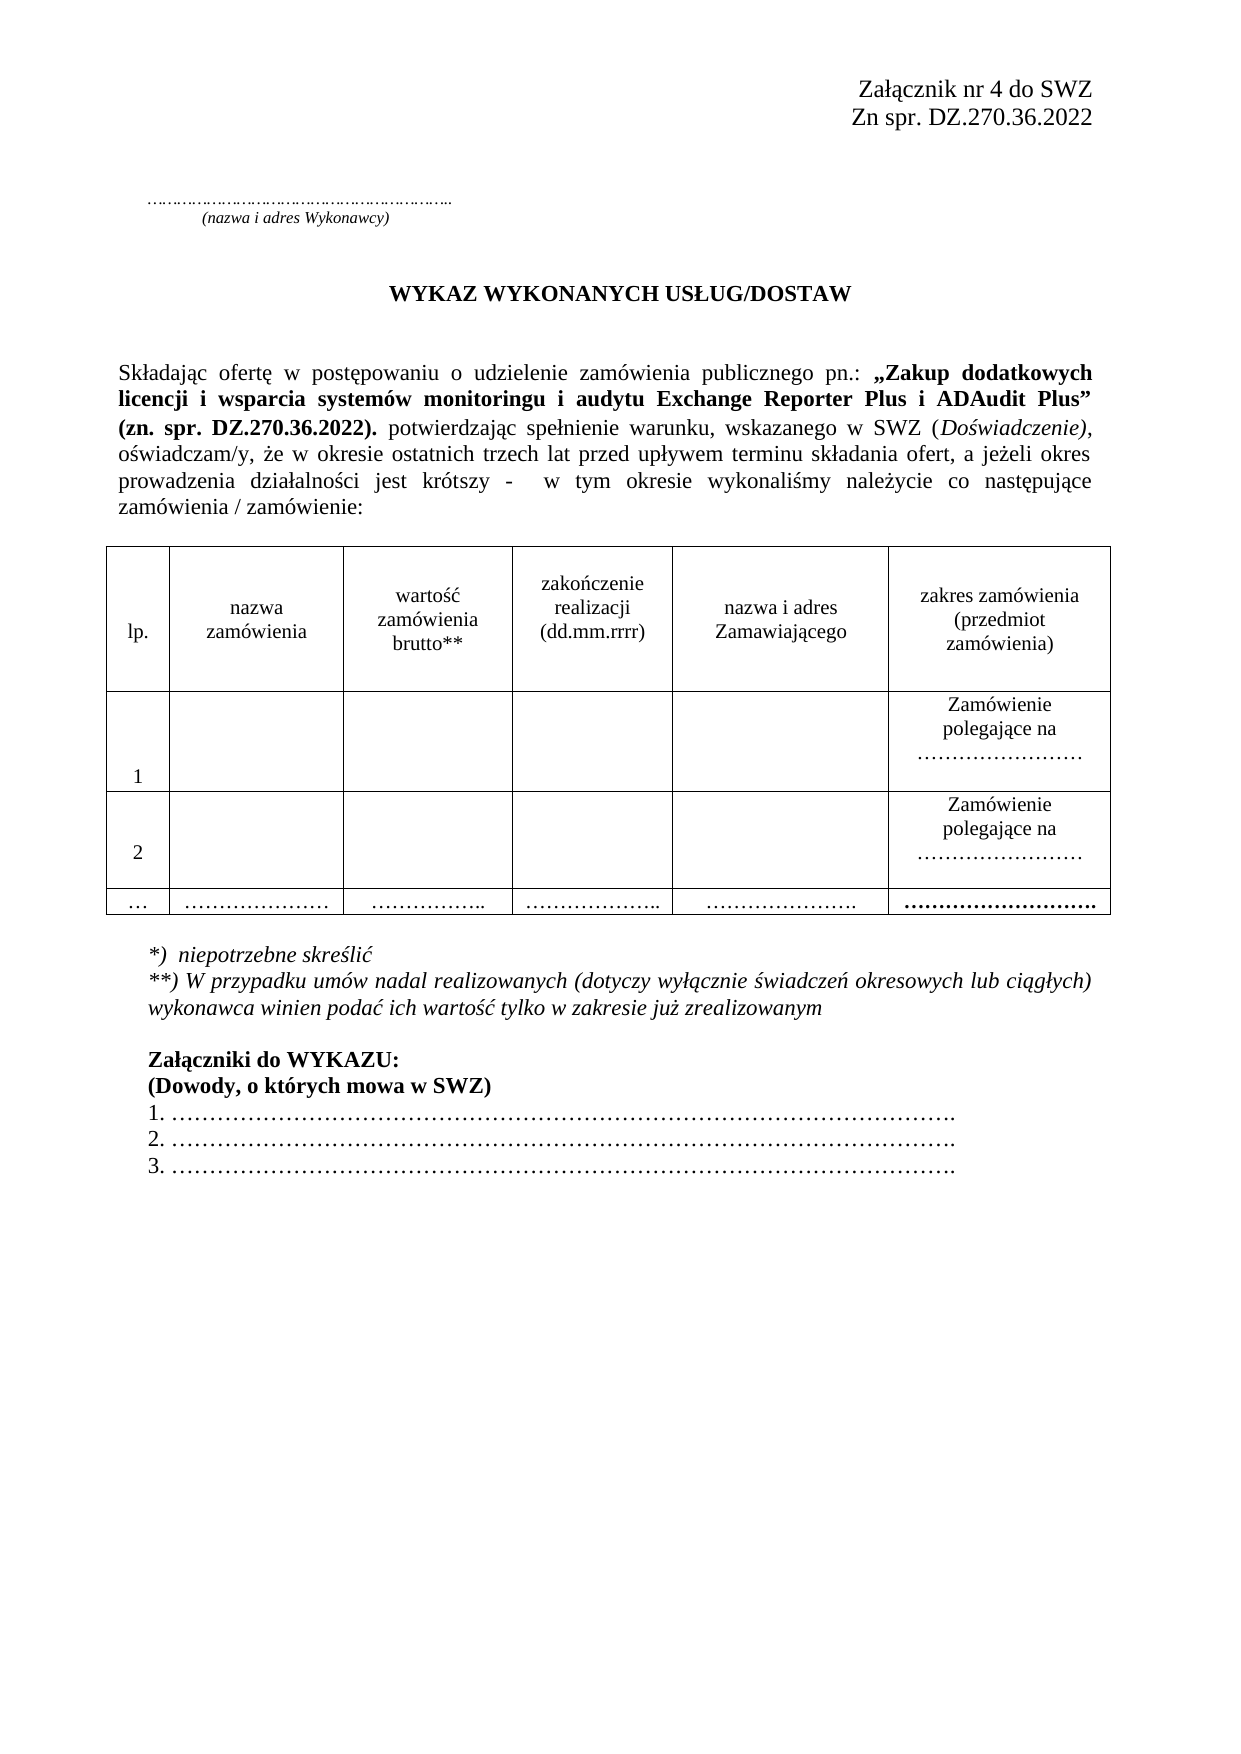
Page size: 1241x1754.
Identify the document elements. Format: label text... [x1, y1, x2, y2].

text **) W przypadku umów nadal realizowanych (dotyczy wyłącznie świadczeń okresowych lub ciągłych) wykonawca winien podać ich wartość tylko w zakresie już zrealizowanym [148, 967, 1093, 1020]
table_cell ………………………. [889, 889, 1110, 913]
text WYKAZ WYKONANYCH USŁUG/DOSTAW [148, 280, 1093, 306]
table_header nazwa i adres Zamawiającego [673, 547, 888, 691]
table_header zakres zamówienia (przedmiot zamówienia) [889, 547, 1110, 691]
text (nazwa i adres Wykonawcy) [148, 208, 1093, 227]
table_cell [513, 792, 672, 888]
text 2. …………………………………………………………………………………………. [148, 1125, 1093, 1152]
table_header nazwa zamówienia [170, 547, 343, 691]
text *) niepotrzebne skreślić [148, 941, 1093, 967]
text …………………………………………………….. [148, 189, 1093, 208]
table_cell Zamówienie polegające na …………………… [889, 692, 1110, 791]
text 1. …………………………………………………………………………………………. [148, 1099, 1093, 1125]
table_header zakończenie realizacji (dd.mm.rrrr) [513, 547, 672, 691]
text 3. …………………………………………………………………………………………. [148, 1152, 1093, 1178]
text Składając ofertę w postępowaniu o udzielenie zamówienia publicznego pn.: „Zakup dodatkowych licencji i wsparcia systemów monitoringu i audytu Exchange Reporter Plus i ADAudit Plus” (zn. spr. DZ.270.36.2022). potwierdzając spełnienie warunku, wskazanego w SWZ (Doświadczenie), oświadczam/y, że w okresie ostatnich trzech lat przed upływem terminu składania ofert, a jeżeli okres prowadzenia działalności jest krótszy - w tym okresie wykonaliśmy należycie co następujące zamówienia / zamówienie: [118, 359, 1093, 519]
table_cell …………….. [344, 889, 512, 913]
table_cell Zamówienie polegające na …………………… [889, 792, 1110, 888]
table_cell ……………….. [513, 889, 672, 913]
table_cell [170, 692, 343, 791]
table_cell [513, 692, 672, 791]
table_header lp. [107, 547, 169, 691]
table_cell [673, 692, 888, 791]
table_cell [673, 792, 888, 888]
table_cell …………………. [673, 889, 888, 913]
table_cell ………………… [170, 889, 343, 913]
table_cell [344, 792, 512, 888]
table_header wartość zamówienia brutto** [344, 547, 512, 691]
table_cell [344, 692, 512, 791]
text Załączniki do WYKAZU: [148, 1046, 1093, 1073]
table_cell 2 [107, 792, 169, 888]
table_cell [170, 792, 343, 888]
table_cell … [107, 889, 169, 913]
text (Dowody, o których mowa w SWZ) [148, 1073, 1093, 1099]
table_cell 1 [107, 692, 169, 791]
